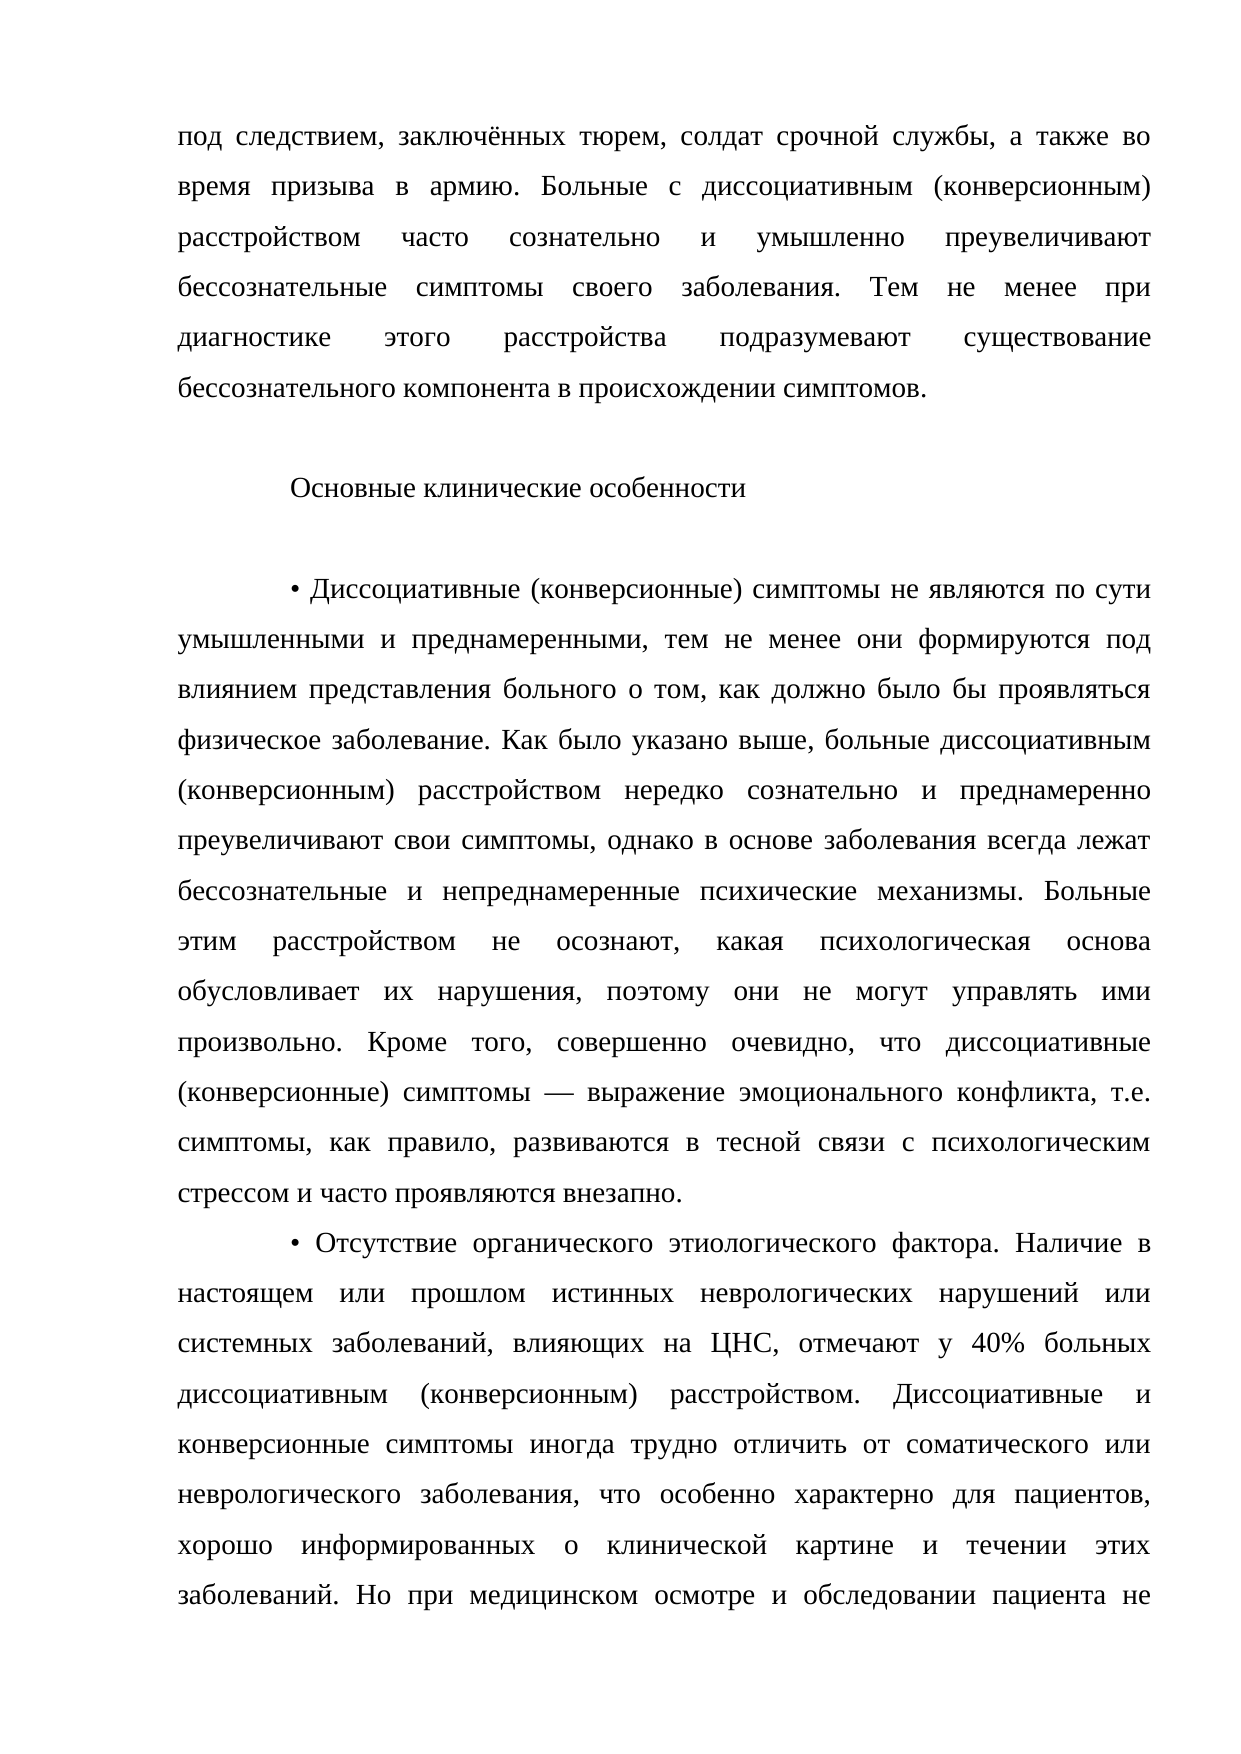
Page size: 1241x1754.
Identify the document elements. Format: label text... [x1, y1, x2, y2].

text Основные клинические особенности [177, 470, 1152, 504]
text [177, 1225, 1152, 1611]
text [177, 118, 1152, 403]
text • Диссоциативные (конверсионные) симптомы не являются по сути умышленными и преднамеренными, тем не менее они формируются под влиянием представления больного о том, как должно было бы проявляться физическое заболевание. Как было указано выше, больные диссоциативным (конверсионным) расстройством нередко сознательно и преднамеренно преувеличивают свои симптомы, однако в основе заболевания всегда лежат бессознательные и непреднамеренные психические механизмы. Больные этим расстройством не осознают, какая психологическая основа обусловливает их нарушения, поэтому они не могут управлять ими произвольно. Кроме того, совершенно очевидно, что диссоциативные (конверсионные) симптомы — выражение эмоционального конфликта, т.е. симптомы, как правило, развиваются в тесной связи с психологическим стрессом и часто проявляются внезапно. [177, 571, 1152, 1208]
